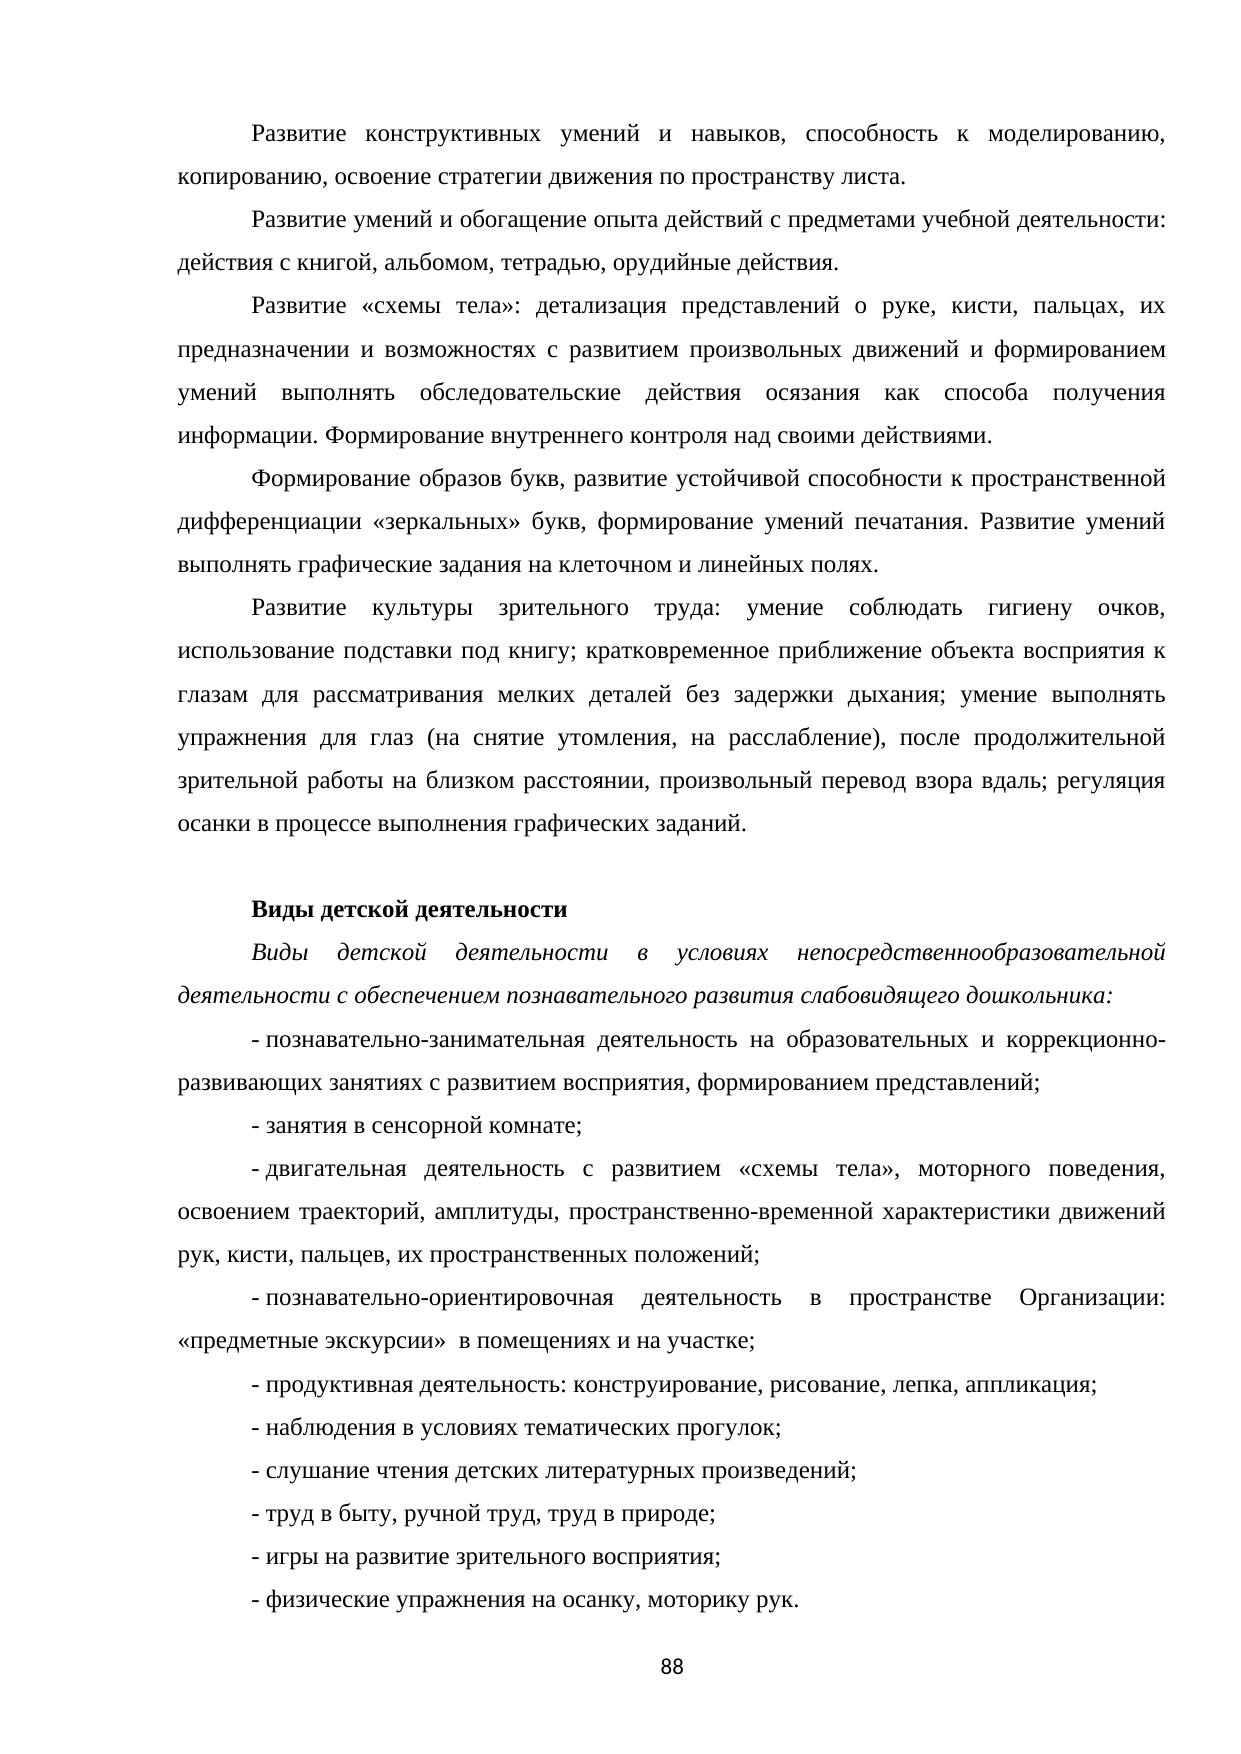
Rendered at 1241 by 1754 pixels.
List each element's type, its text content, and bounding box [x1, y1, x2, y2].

text Развитие умений и обогащение опыта действий с предметами учебной деятельности: действия с книгой, альбомом, тетрадью, орудийные действия. [177, 204, 1167, 276]
text - слушание чтения детских литературных произведений; [177, 1455, 1167, 1484]
text - продуктивная деятельность: конструирование, рисование, лепка, аппликация; [177, 1369, 1167, 1397]
text - познавательно-ориентировочная деятельность в пространстве Организации: «предметные экскурсии» в помещениях и на участке; [177, 1282, 1167, 1354]
text Развитие «схемы тела»: детализация представлений о руке, кисти, пальцах, их предназначении и возможностях с развитием произвольных движений и формированием умений выполнять обследовательские действия осязания как способа получения информации. Формирование внутреннего контроля над своими действиями. [177, 291, 1167, 449]
text Развитие конструктивных умений и навыков, способность к моделированию, копированию, освоение стратегии движения по пространству листа. [177, 118, 1167, 190]
text - познавательно-занимательная деятельность на образовательных и коррекционно-развивающих занятиях с развитием восприятия, формированием представлений; [177, 1024, 1167, 1096]
text - двигательная деятельность с развитием «схемы тела», моторного поведения, освоением траекторий, амплитуды, пространственно-временной характеристики движений рук, кисти, пальцев, их пространственных положений; [177, 1153, 1167, 1268]
text - труд в быту, ручной труд, труд в природе; [177, 1498, 1167, 1527]
text - физические упражнения на осанку, моторику рук. [177, 1584, 1167, 1613]
text Развитие культуры зрительного труда: умение соблюдать гигиену очков, использование подставки под книгу; кратковременное приближение объекта восприятия к глазам для рассматривания мелких деталей без задержки дыхания; умение выполнять упражнения для глаз (на снятие утомления, на расслабление), после продолжительной зрительной работы на близком расстоянии, произвольный перевод взора вдаль; регуляция осанки в процессе выполнения графических заданий. [177, 592, 1167, 837]
text - занятия в сенсорной комнате; [177, 1110, 1167, 1139]
text Формирование образов букв, развитие устойчивой способности к пространственной дифференциации «зеркальных» букв, формирование умений печатания. Развитие умений выполнять графические задания на клеточном и линейных полях. [177, 463, 1167, 578]
text - наблюдения в условиях тематических прогулок; [177, 1412, 1167, 1441]
text - игры на развитие зрительного восприятия; [177, 1541, 1167, 1570]
text Виды детской деятельности [177, 894, 1167, 923]
text Виды детской деятельности в условиях непосредственнообразовательной деятельности с обеспечением познавательного развития слабовидящего дошкольника: [177, 937, 1167, 1009]
